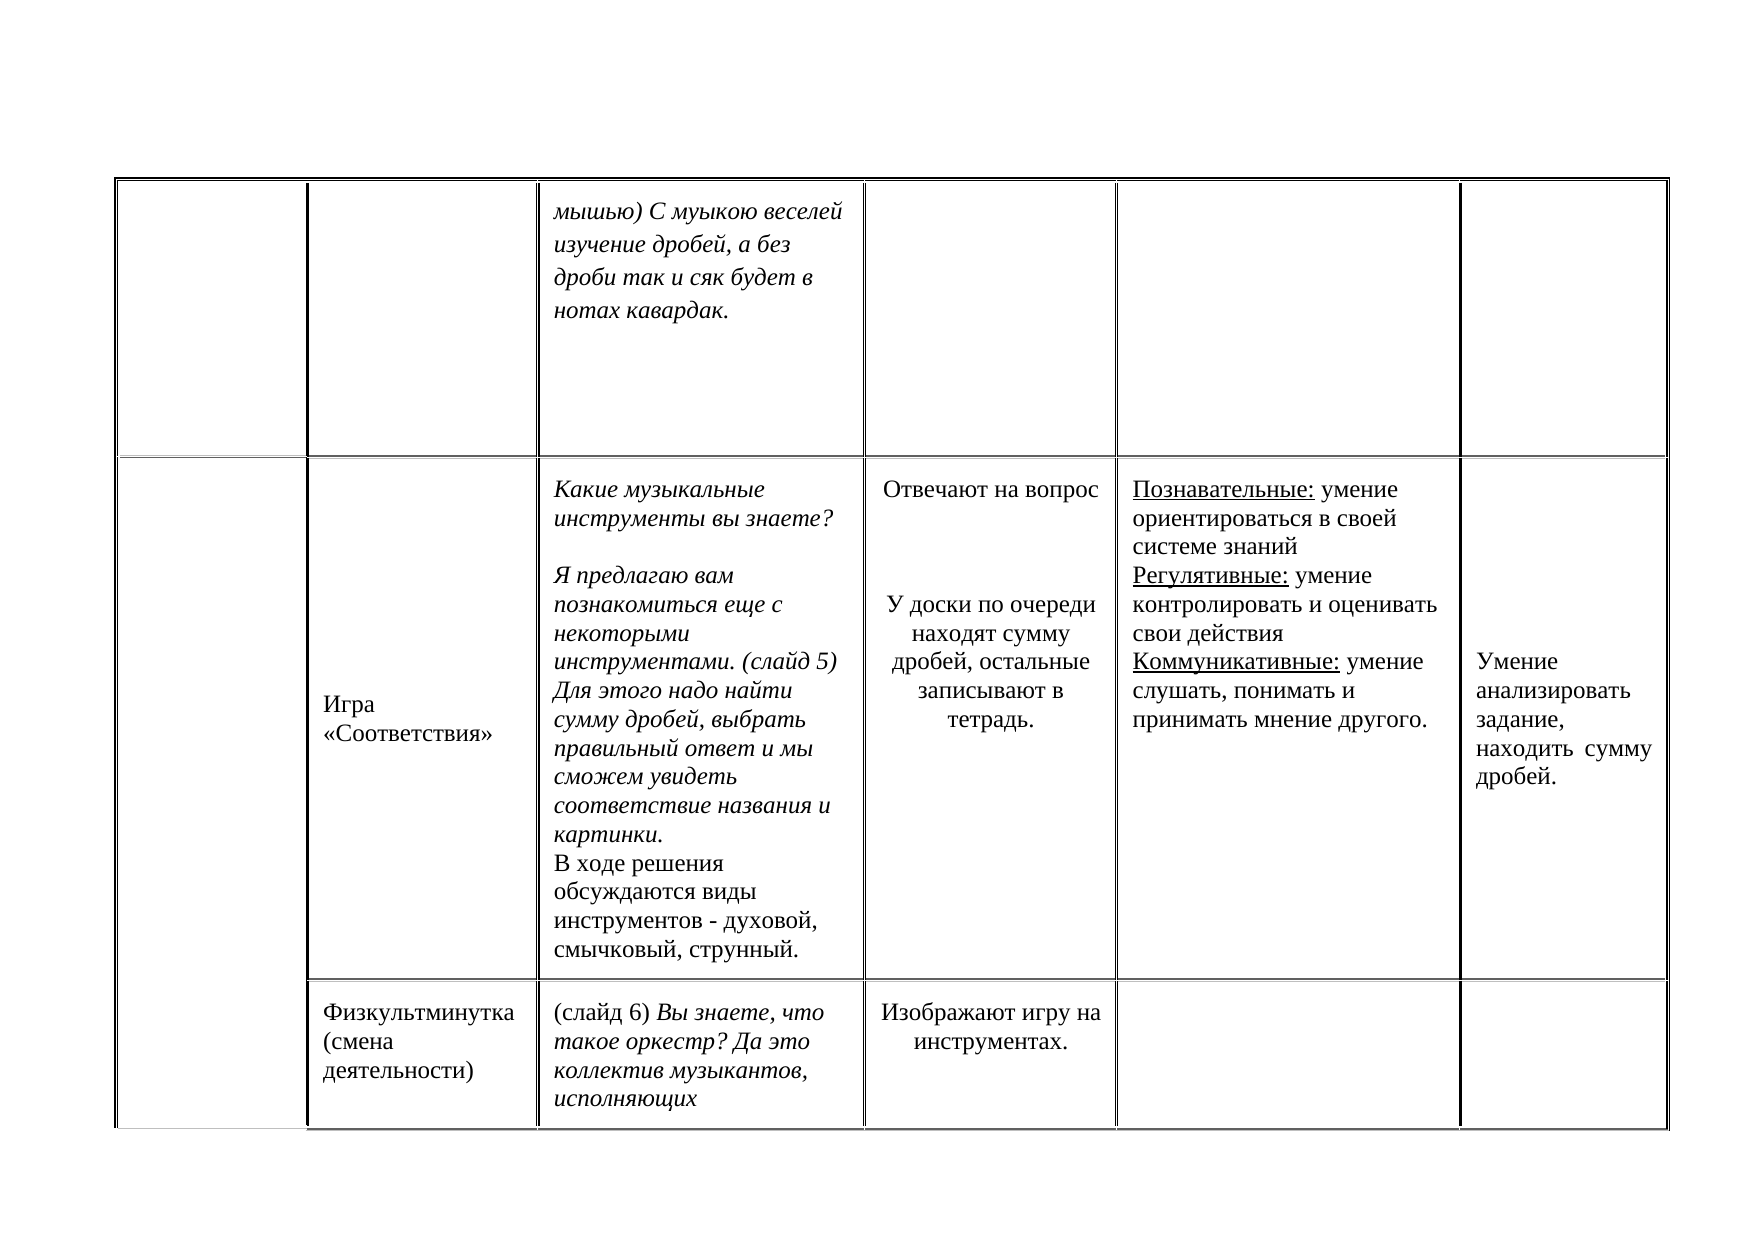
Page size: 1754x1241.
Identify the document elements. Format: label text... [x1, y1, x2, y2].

table_cell Информация о домашнем задании [118, 455, 307, 1128]
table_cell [1460, 181, 1666, 455]
table_cell Игра «Соответствия» [309, 459, 536, 978]
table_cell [538, 982, 865, 1128]
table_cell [865, 181, 1117, 455]
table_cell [865, 982, 1117, 1128]
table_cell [307, 978, 538, 1128]
table_cell Какие музыкальные инструменты вы знаете? Я предлагаю вам познакомиться еще с некоторыми инструментами. (слайд 5) Для этого надо найти сумму дробей, выбрать правильный ответ и мы сможем увидеть соответствие названия и картинки. В ходе решения обсуждаются виды инструментов - духовой, смычковый, струнный. [540, 459, 863, 978]
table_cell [118, 181, 307, 455]
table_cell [307, 179, 538, 455]
table_cell Отвечают на вопрос У доски по очереди находят сумму дробей, остальные записывают в тетрадь. [866, 459, 1115, 978]
table_cell Умение анализировать задание, находить сумму дробей. [1462, 455, 1667, 978]
table_cell [1117, 982, 1460, 1128]
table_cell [538, 181, 865, 455]
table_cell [1117, 179, 1460, 455]
table_cell [1460, 978, 1667, 1128]
